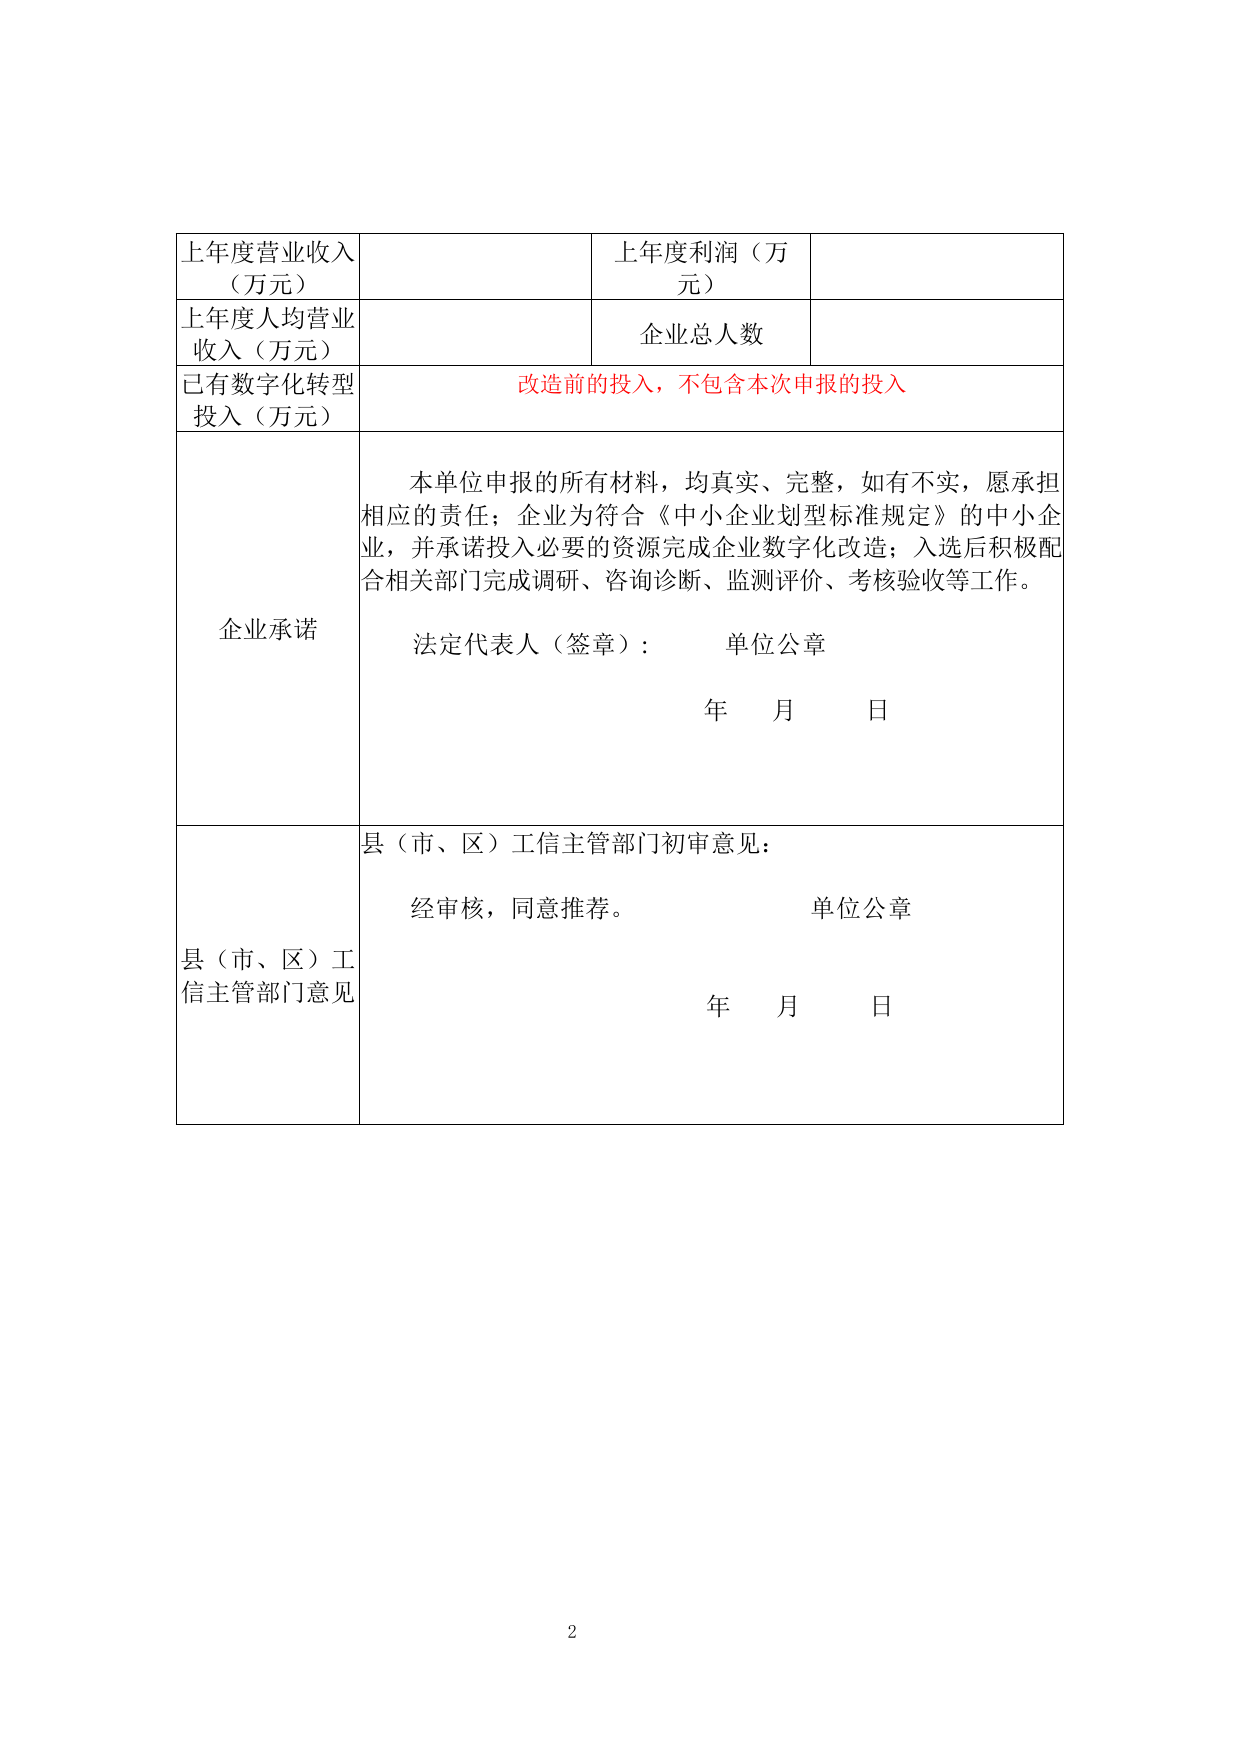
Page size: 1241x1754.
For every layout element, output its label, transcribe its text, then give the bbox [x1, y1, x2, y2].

table_cell 上年度营业收入（万元） [177, 234, 359, 299]
table_cell 上年度利润（万元） [592, 234, 810, 299]
table_cell [811, 234, 1063, 299]
table_cell 县（市、区）工信主管部门初审意见： 经审核，同意推荐。 单位公章 年 月 日 [360, 826, 1063, 1123]
table_cell [360, 300, 591, 365]
table_cell [811, 300, 1063, 365]
table_cell 上年度人均营业收入（万元） [177, 300, 359, 365]
table_cell 已有数字化转型投入（万元） [177, 366, 359, 431]
table_cell 改造前的投入，不包含本次申报的投入 [360, 366, 1063, 431]
table_cell 县（市、区）工信主管部门意见 [177, 826, 359, 1123]
table_cell 企业承诺 [177, 432, 359, 824]
table_cell 本单位申报的所有材料，均真实、完整，如有不实，愿承担相应的责任；企业为符合《中小企业划型标准规定》的中小企业，并承诺投入必要的资源完成企业数字化改造；入选后积极配合相关部门完成调研、咨询诊断、监测评价、考核验收等工作。 法定代表人（签章）: 单位公章 年 月 日 [360, 432, 1063, 824]
table_cell [360, 234, 591, 299]
table_cell 企业总人数 [592, 300, 810, 365]
